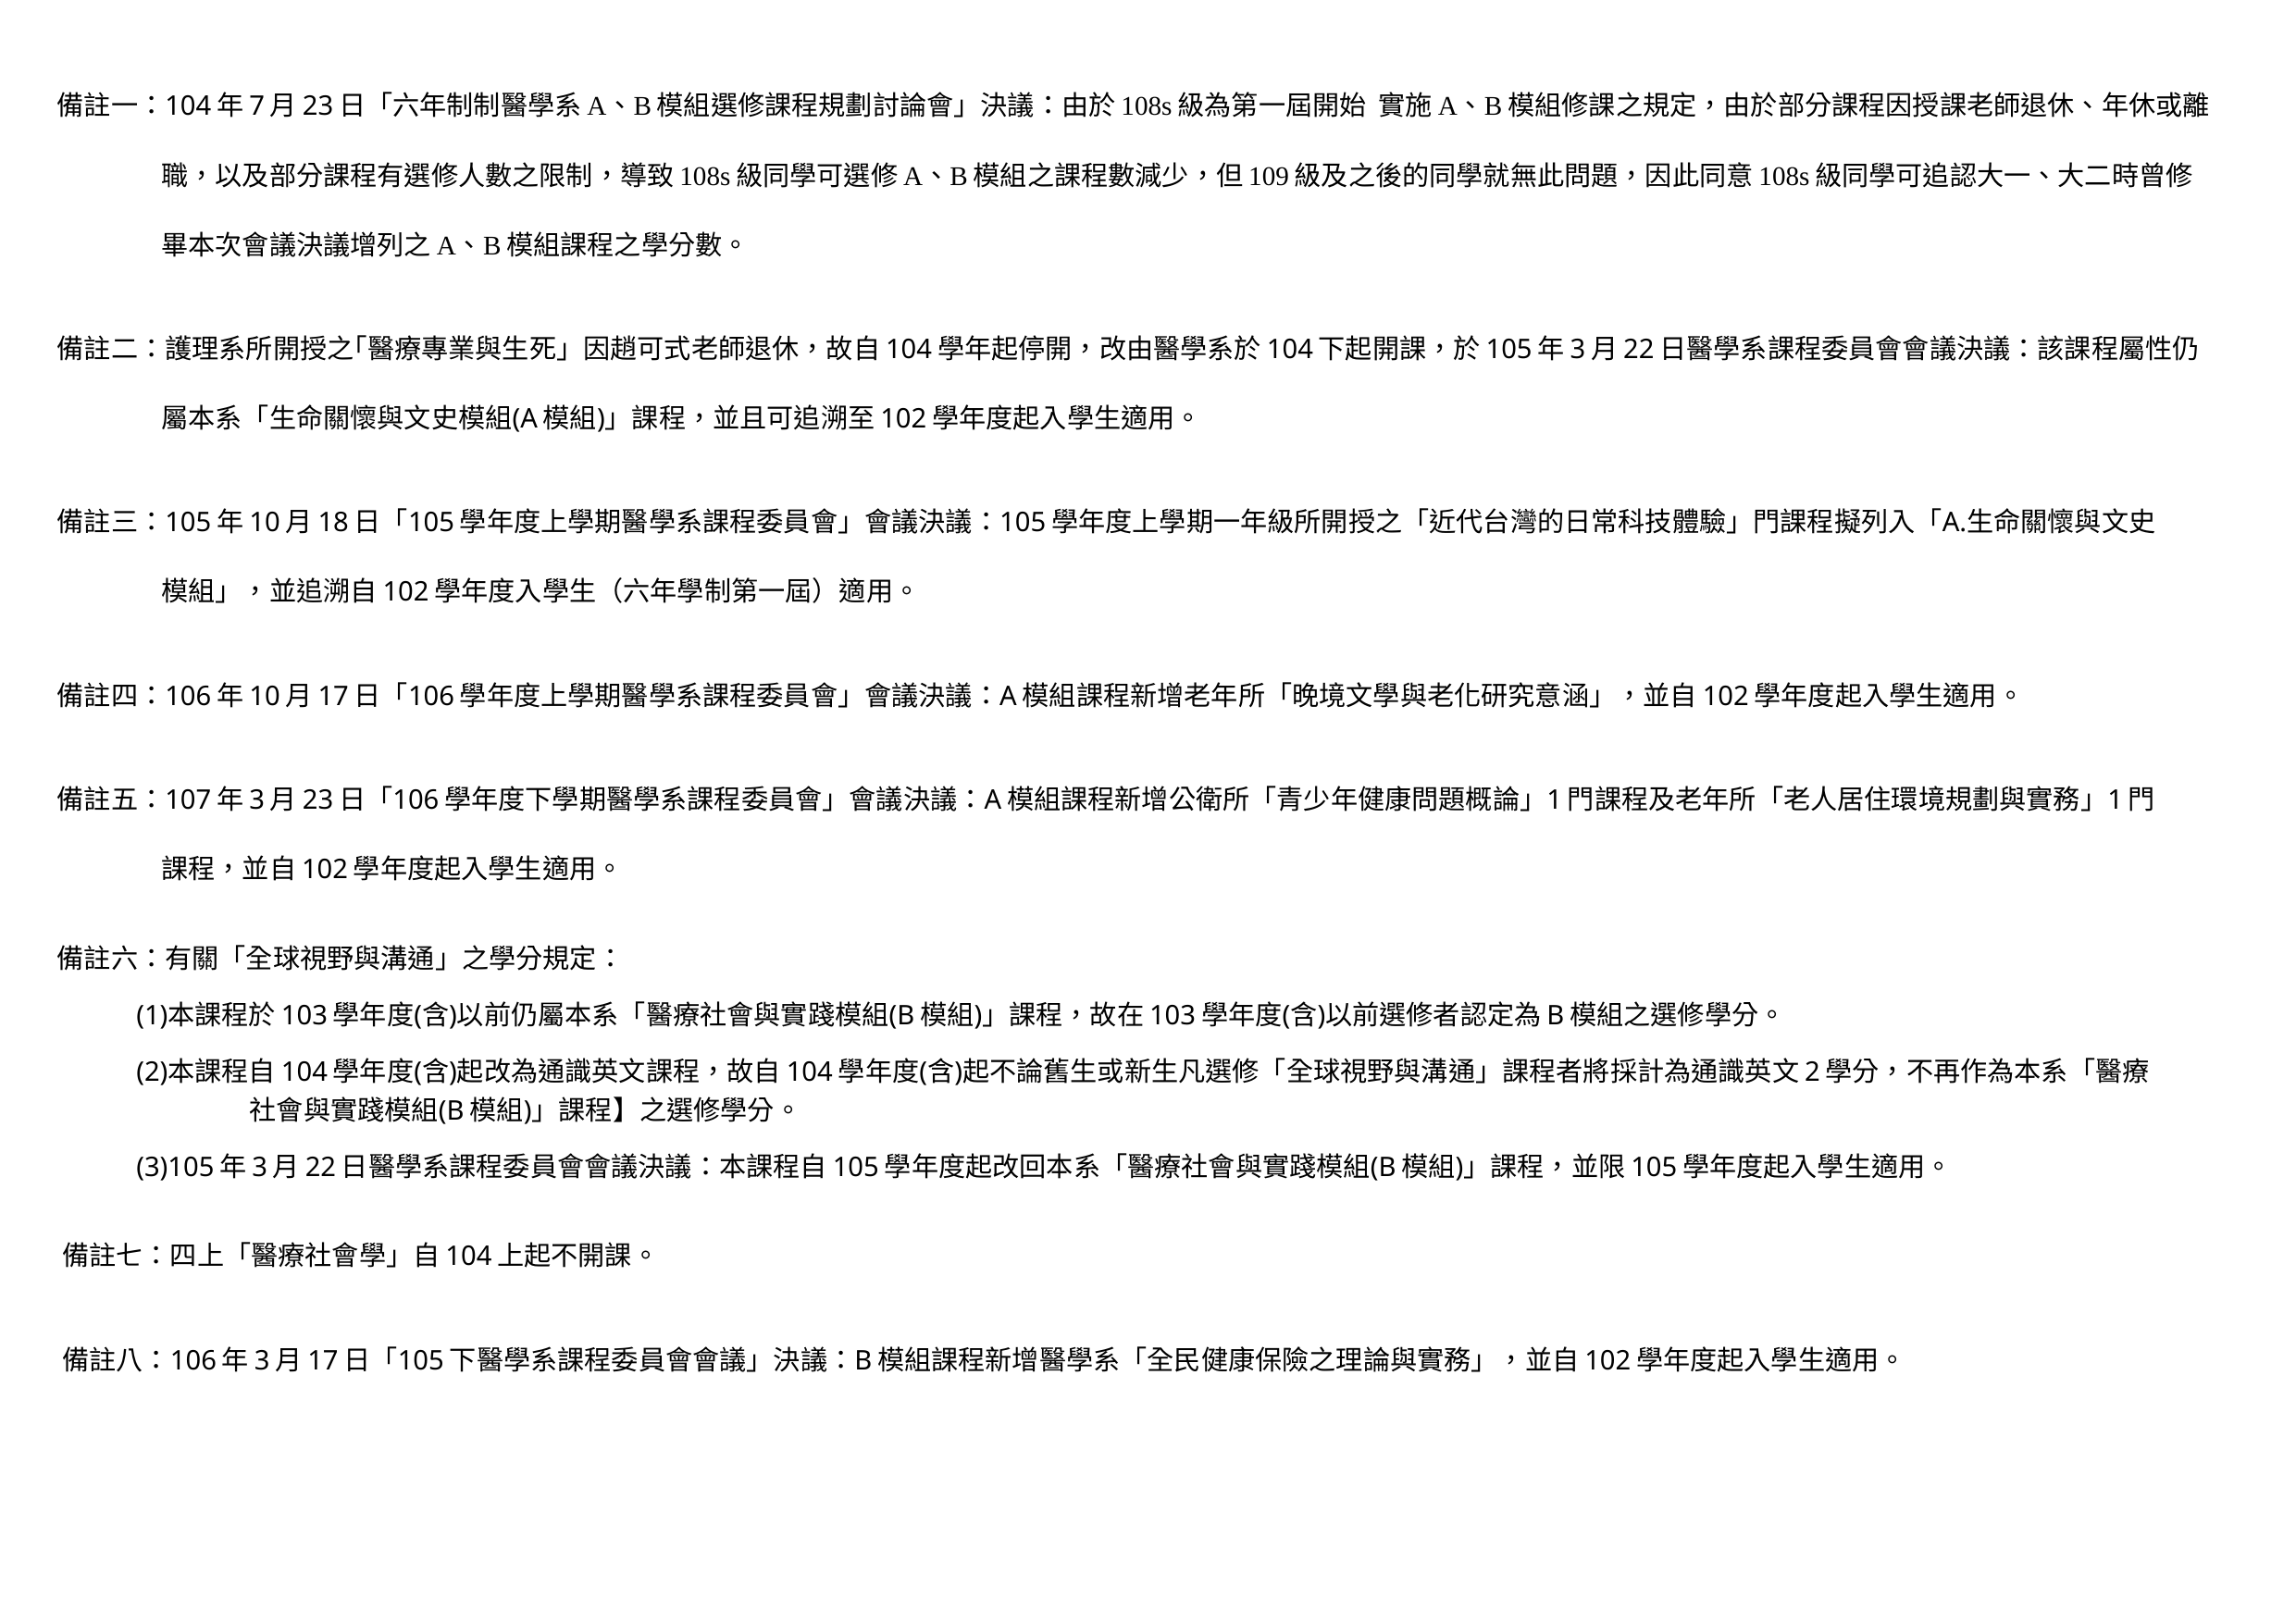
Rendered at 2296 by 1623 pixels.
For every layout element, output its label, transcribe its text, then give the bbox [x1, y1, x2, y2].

text 備註三：105年10月18日「105學年度上學期醫學系課程委員會」會議決議：105學年度上學期一年級所開授之「近代台灣的日常科技體驗」門課程擬列入「A.生命關懷與文史模組」，並追溯自102學年度入學生（六年學制第一屆）適用。 [56, 486, 2156, 625]
text 備註七：四上「醫療社會學」自104上起不開課。 [62, 1220, 2156, 1289]
text 備註四：106年10月17日「106學年度上學期醫學系課程委員會」會議決議：A模組課程新增老年所「晚境文學與老化研究意涵」，並自102學年度起入學生適用。 [56, 659, 2156, 728]
text 備註二：護理系所開授之｢醫療專業與生死」因趙可式老師退休，故自104學年起停開，改由醫學系於104下起開課，於105年3月22日醫學系課程委員會會議決議：該課程屬性仍屬本系「生命關懷與文史模組(A模組)」課程，並且可追溯至102學年度起入學生適用。 [56, 312, 2216, 451]
text 備註八：106年3月17日「105下醫學系課程委員會會議」決議：B模組課程新增醫學系「全民健康保險之理論與實務」，並自102學年度起入學生適用。 [62, 1323, 2156, 1393]
text (1)本課程於103學年度(含)以前仍屬本系「醫療社會與實踐模組(B模組)」課程，故在103學年度(含)以前選修者認定為B模組之選修學分。 [136, 993, 2156, 1033]
text (2)本課程自104學年度(含)起改為通識英文課程，故自104學年度(含)起不論舊生或新生凡選修「全球視野與溝通」課程者將採計為通識英文2學分，不再作為本系「醫療社會與實踐模組(B模組)」課程】之選修學分。 [136, 1049, 2156, 1128]
text 備註五：107年3月23日「106學年度下學期醫學系課程委員會」會議決議：A模組課程新增公衛所「青少年健康問題概論」1門課程及老年所「老人居住環境規劃與實務」1門課程，並自102學年度起入學生適用。 [56, 763, 2156, 902]
text (3)105年3月22日醫學系課程委員會會議決議：本課程自105學年度起改回本系「醫療社會與實踐模組(B模組)」課程，並限105學年度起入學生適用。 [136, 1146, 2156, 1184]
text 備註六：有關「全球視野與溝通」之學分規定： [56, 936, 2156, 975]
text 備註一：104年7月23日「六年制制醫學系A、B模組選修課程規劃討論會」決議：由於108s級為第一屆開始 實施A、B模組修課之規定，由於部分課程因授課老師退休、年休或離職，以及部分課程有選修人數之限制，導致108s級同學可選修A、B模組之課程數減少，但109級及之後的同學就無此問題，因此同意108s級同學可追認大一、大二時曾修畢本次會議決議增列之A、B模組課程之學分數。 [56, 69, 2216, 278]
